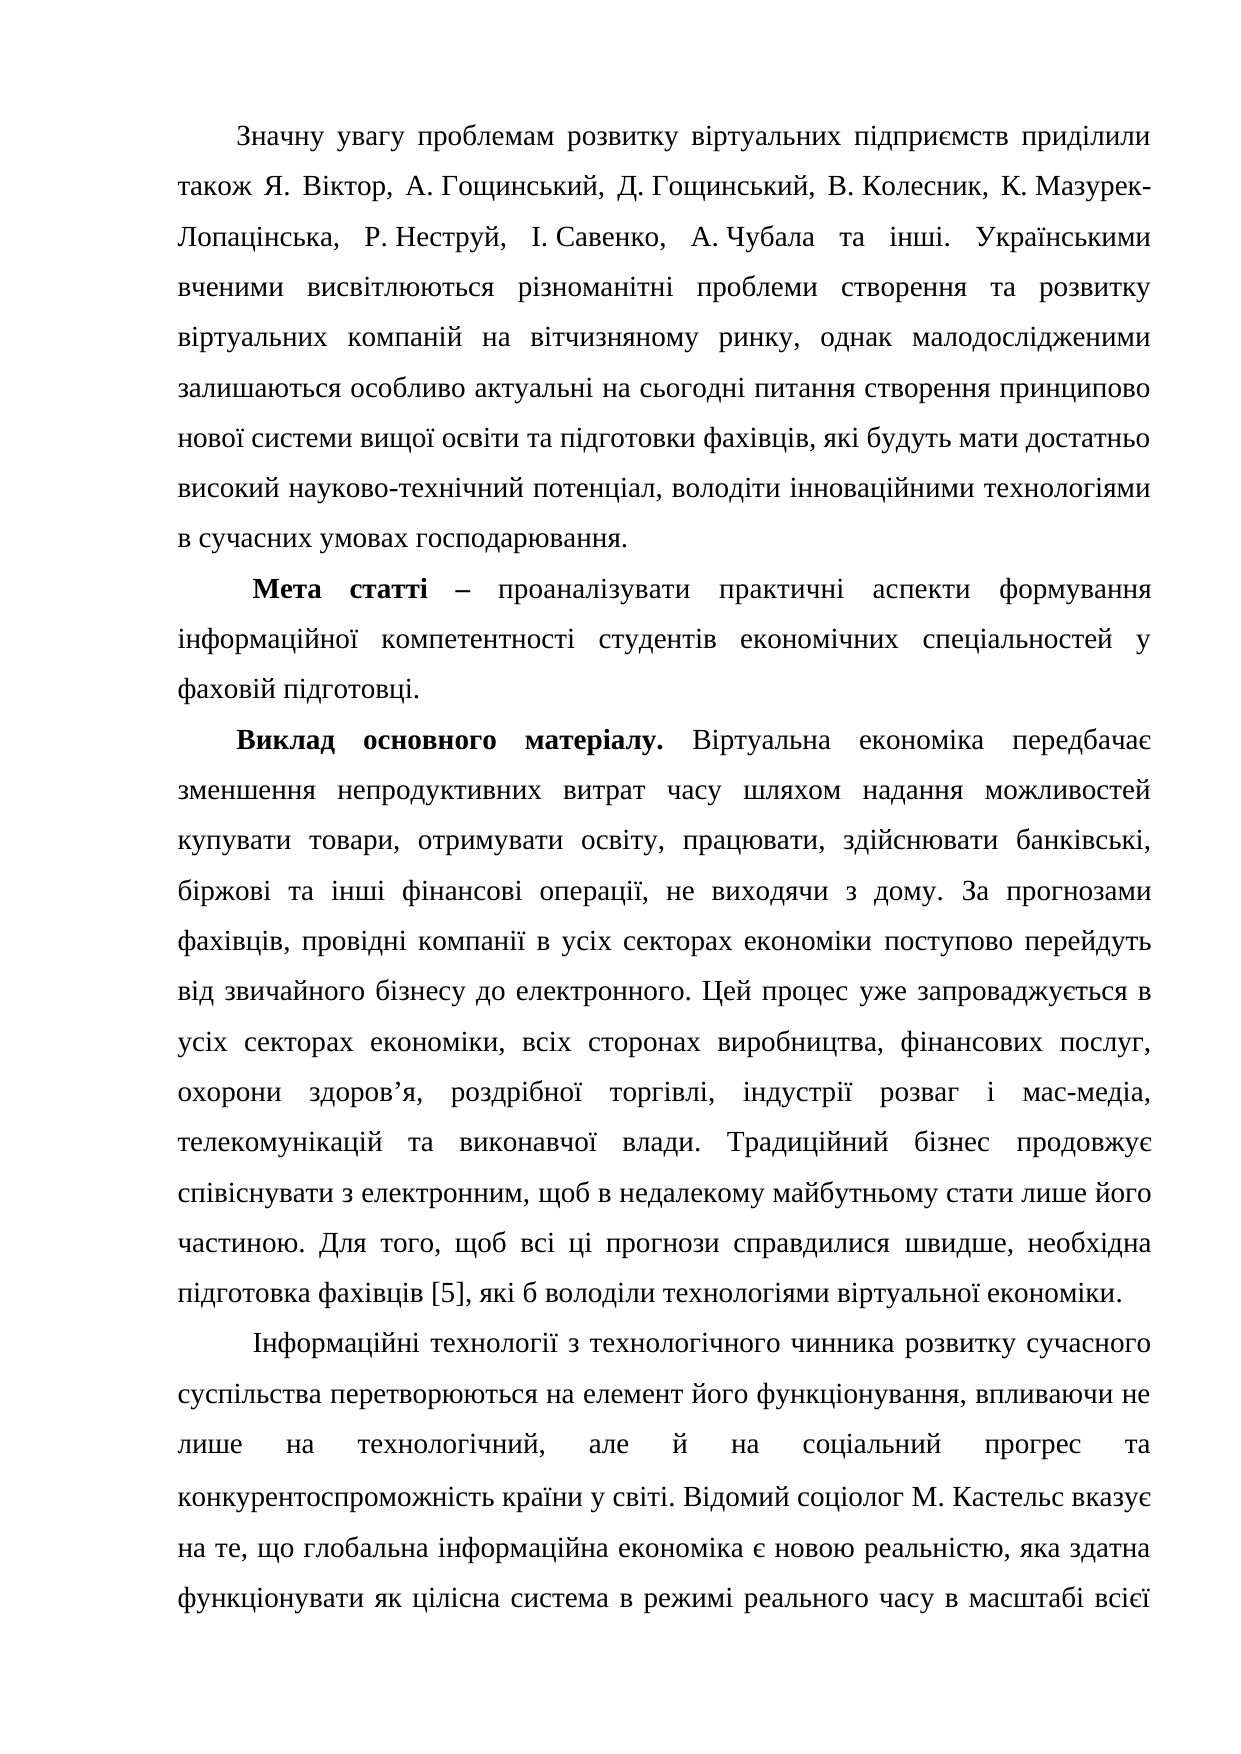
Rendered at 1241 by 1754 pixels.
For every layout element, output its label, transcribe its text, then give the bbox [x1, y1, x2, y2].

text Мета статті – проаналізувати практичні аспекти формування інформаційної компетентності студентів економічних спеціальностей у фаховій підготовці. [177, 571, 1152, 705]
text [177, 1326, 1152, 1614]
text Виклад основного матеріалу. Віртуальна економіка передбачає зменшення непродуктивних витрат часу шляхом надання можливостей купувати товари, отримувати освіту, працювати, здійснювати банківські, біржові та інші фінансові операції, не виходячи з дому. За прогнозами фахівців, провідні компанії в усіх секторах економіки поступово перейдуть від звичайного бізнесу до електронного. Цей процес уже запроваджується в усіх секторах економіки, всіх сторонах виробництва, фінансових послуг, охорони здоров’я, роздрібної торгівлі, індустрії розваг і мас-медіа, телекомунікацій та виконавчої влади. Традиційний бізнес продовжує співіснувати з електронним, щоб в недалекому майбутньому стати лише його частиною. Для того, щоб всі ці прогнози справдилися швидше, необхідна підготовка фахівців [5], які б володіли технологіями віртуальної економіки. [177, 722, 1152, 1309]
list Значну увагу проблемам розвитку віртуальних підприємств приділили також Я. Віктор, А. Гощинський, Д. Гощинський, В. Колесник, К. Мазурек-Лопацінська, Р. Неструй, І. Савенко, А. Чубала та інші. Українськими вченими висвітлюються різноманітні проблеми створення та розвитку віртуальних компаній на вітчизняному ринку, однак малодослідженими залишаються особливо актуальні на сьогодні питання створення принципово нової системи вищої освіти та підготовки фахівців, які будуть мати достатньо високий науково-технічний потенціал, володіти інноваційними технологіями в сучасних умовах господарювання. [177, 118, 1152, 554]
